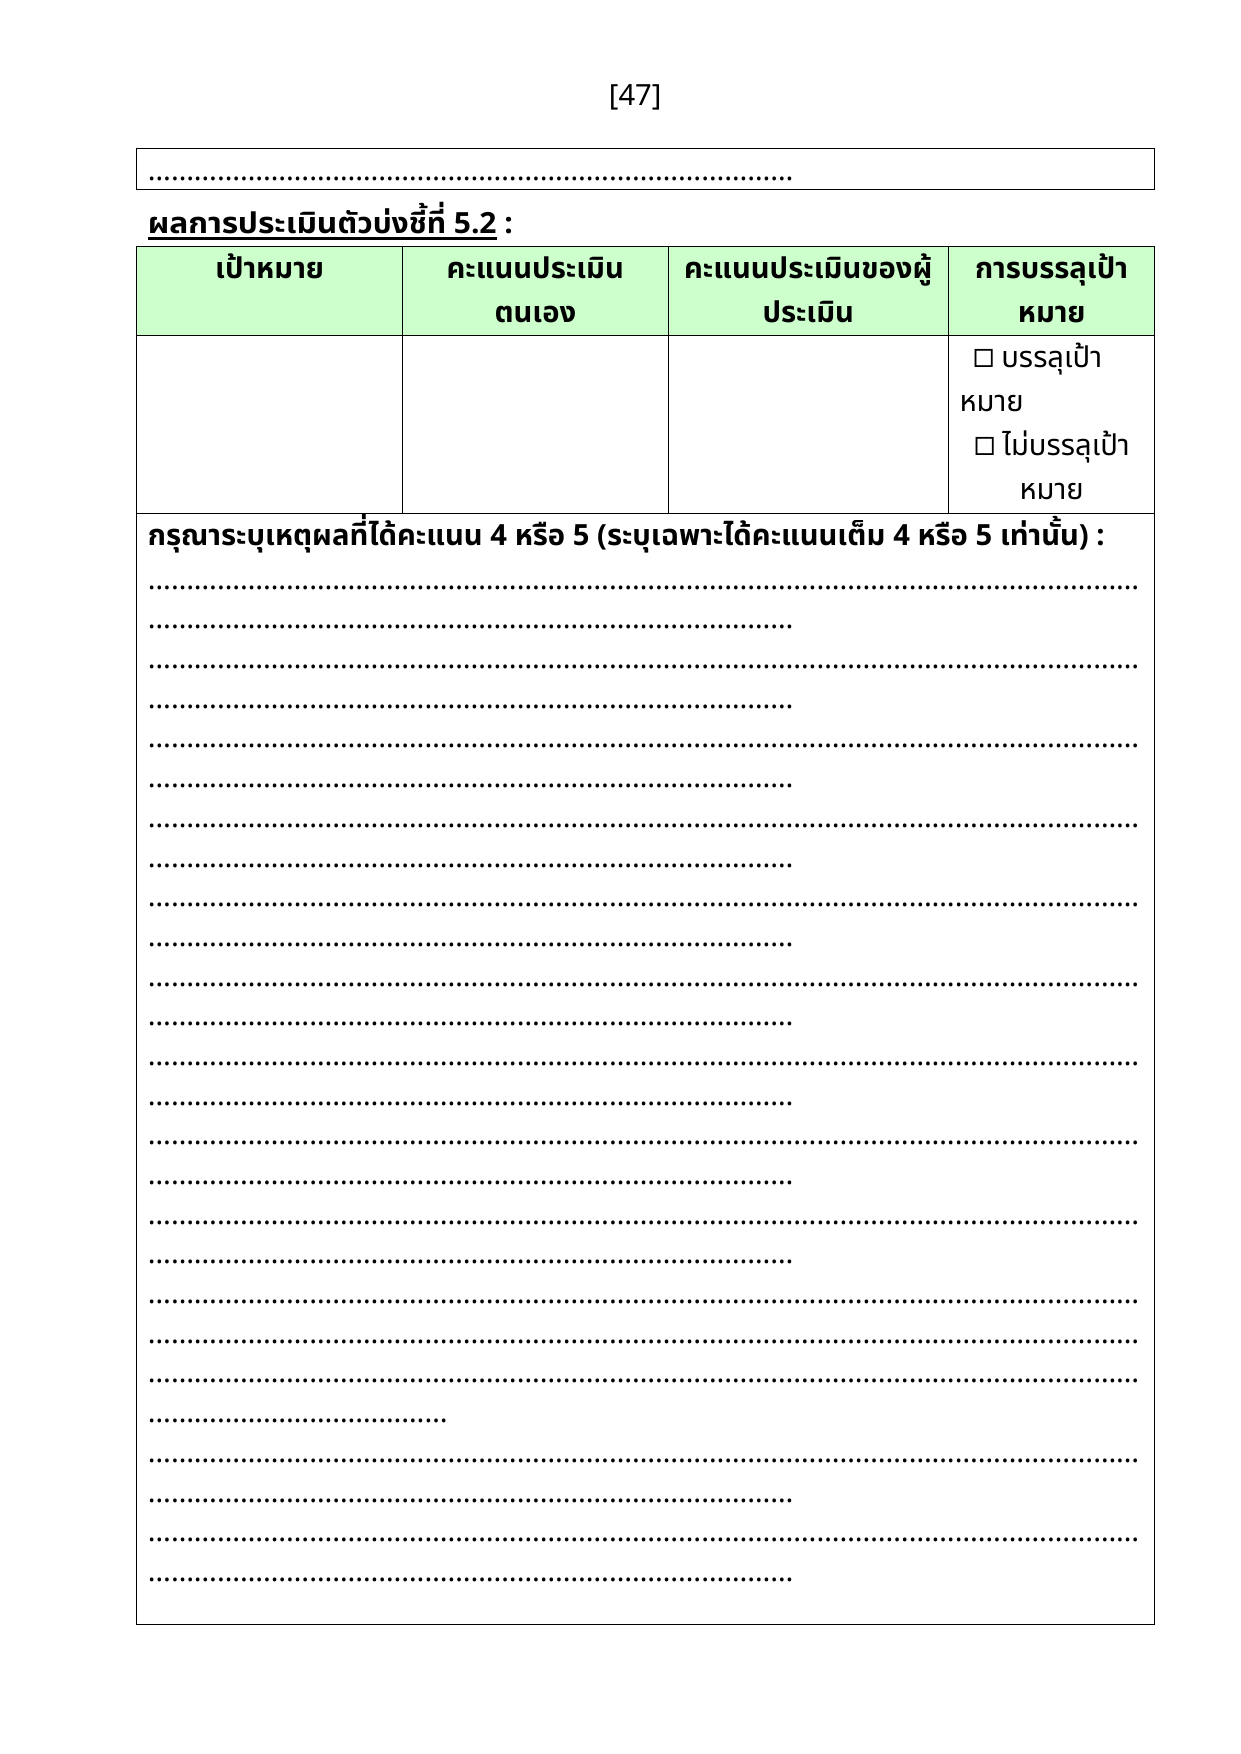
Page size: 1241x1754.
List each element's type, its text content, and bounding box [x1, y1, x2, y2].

text ผลการประเมินตัวบ่งชี้ที่ 5.2 : [148, 202, 1132, 246]
table_cell กรุณาระบุเหตุผลที่ได้คะแนน 4 หรือ 5 (ระบุเฉพาะได้คะแนนเต็ม 4 หรือ 5 เท่านั้น) : …………………………………………………………………………………………………………………………………………………………………………………………… …………………………………………………………………………………………………………………………………………………………………………………………… …………………………………………………………………………………………………………………………………………………………………………………………… …………………………………………………………………………………………………………………………………………………………………………………………… …………………………………………………………………………………………………………………………………………………………………………………………… …………………………………………………………………………………………………………………………………………………………………………………………… …………………………………………………………………………………………………………………………………………………………………………………………… …………………………………………………………………………………………………………………………………………………………………………………………… …………………………………………………………………………………………………………………………………………………………………………………………… ………………………………………………………………………………………………………………………………………………………………………………………………………………………………………………………………………………………………………………………………………………………………………………………… …………………………………………………………………………………………………………………………………………………………………………………………… …………………………………………………………………………………………………………………………………………………………………………………………… [137, 514, 1154, 1624]
table_header เป้าหมาย [137, 247, 402, 335]
table_header คะแนนประเมินของผู้ประเมิน [669, 247, 948, 335]
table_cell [137, 149, 1154, 188]
table_header คะแนนประเมินตนเอง [403, 247, 668, 335]
table_cell [137, 336, 402, 513]
table_cell บรรลุเป้าหมาย ไม่บรรลุเป้าหมาย [949, 336, 1154, 513]
table_header การบรรลุเป้าหมาย [949, 247, 1154, 335]
table_cell [669, 336, 948, 513]
table_cell [403, 336, 668, 513]
